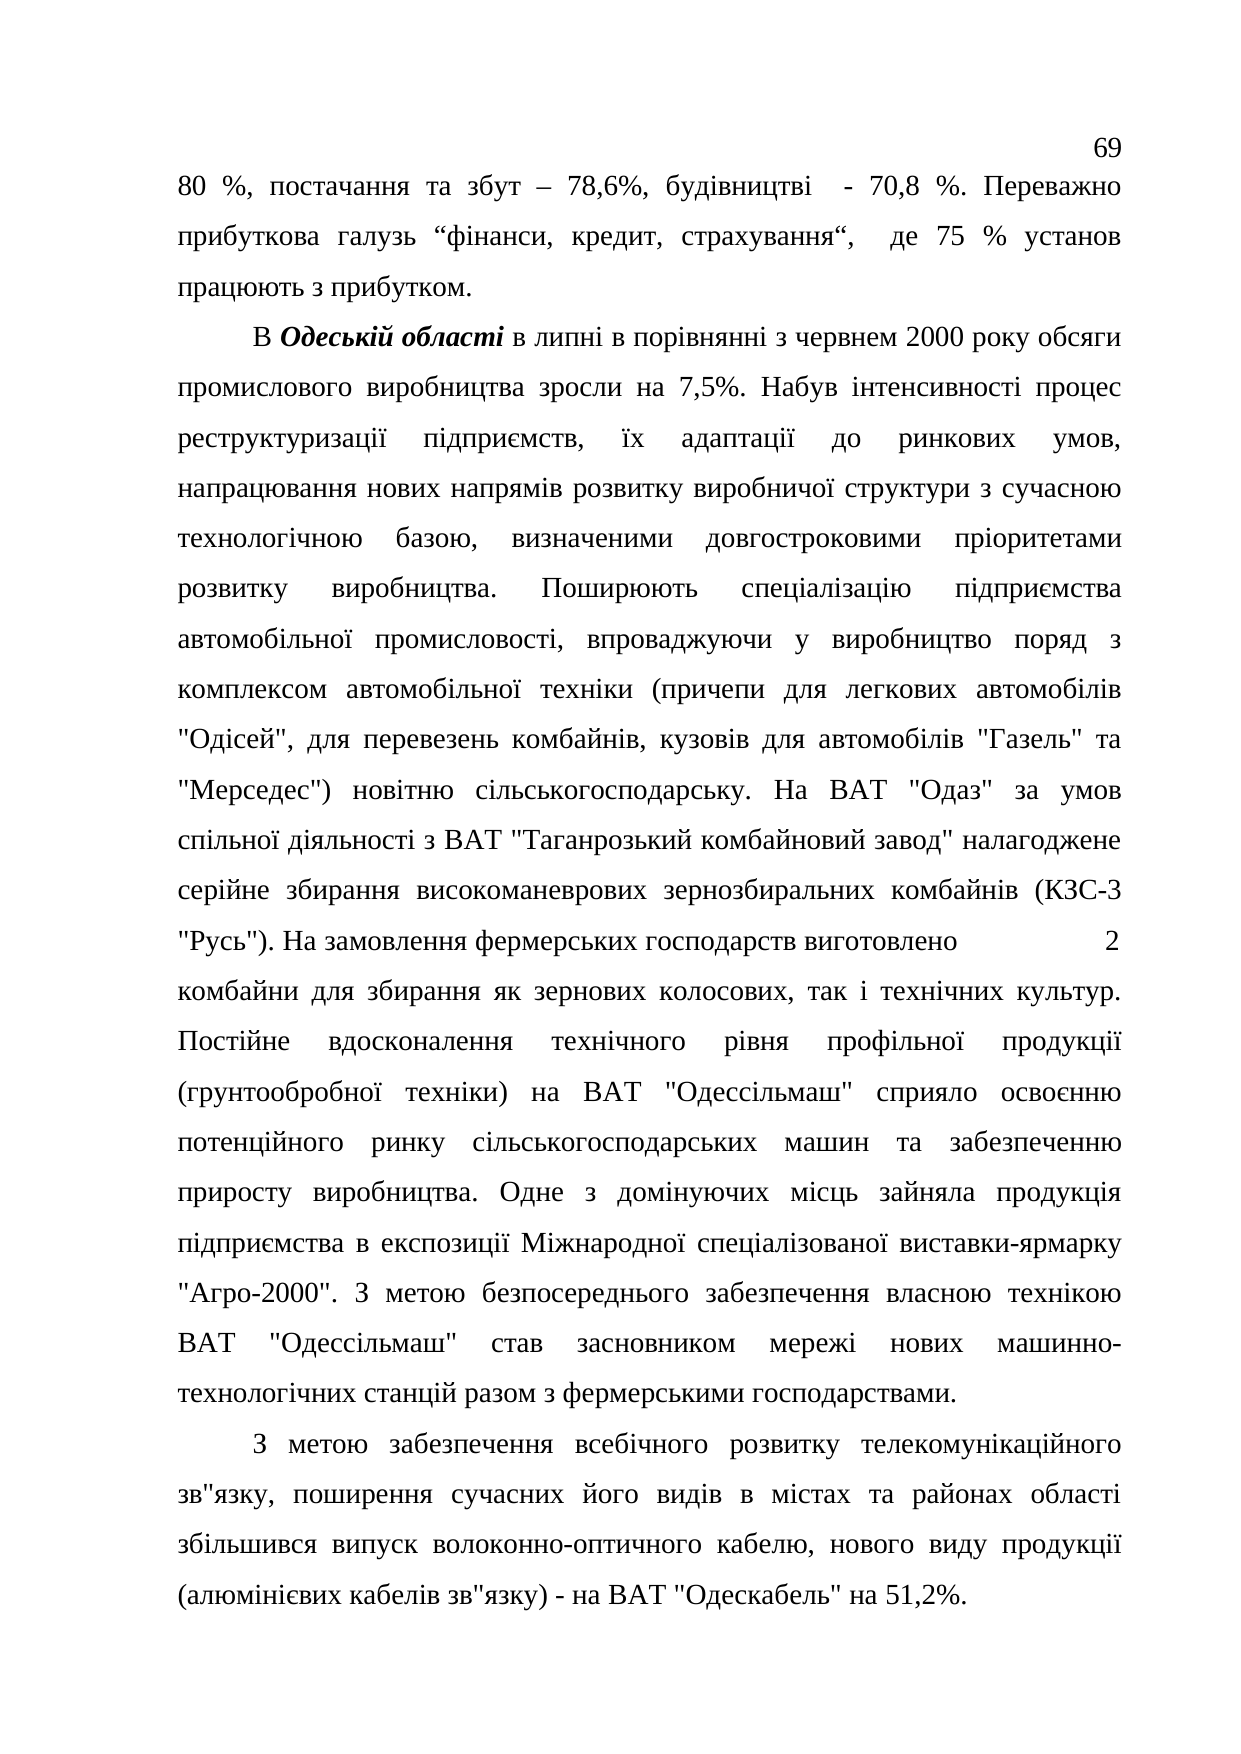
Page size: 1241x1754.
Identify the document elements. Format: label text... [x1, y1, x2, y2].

text З метою забезпечення всебічного розвитку телекомунікаційного зв"язку, поширення сучасних його видів в містах та районах області збільшився випуск волоконно-оптичного кабелю, нового виду продукції (алюмінієвих кабелів зв"язку) - на ВАТ "Одескабель" на 51,2%. [177, 1426, 1122, 1611]
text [177, 168, 1122, 302]
text В Одеській області в липні в порівнянні з червнем 2000 року обсяги промислового виробництва зросли на 7,5%. Набув інтенсивності процес реструктуризації підприємств, їх адаптації до ринкових умов, напрацювання нових напрямів розвитку виробничої структури з сучасною технологічною базою, визначеними довгостроковими пріоритетами розвитку виробництва. Поширюють спеціалізацію підприємства автомобільної промисловості, впроваджуючи у виробництво поряд з комплексом автомобільної техніки (причепи для легкових автомобілів "Одісей", для перевезень комбайнів, кузовів для автомобілів "Газель" та "Мерседес") новітню сільськогосподарську. На ВАТ "Одаз" за умов спільної діяльності з ВАТ "Таганрозький комбайновий завод" налагоджене серійне збирання високоманеврових зернозбиральних комбайнів (КЗС-3 "Русь"). На замовлення фермерських господарств виготовлено 2 комбайни для збирання як зернових колосових, так і технічних культур. Постійне вдосконалення технічного рівня профільної продукції (грунтообробної техніки) на ВАТ "Одессільмаш" сприяло освоєнню потенційного ринку сільськогосподарських машин та забезпеченню приросту виробництва. Одне з домінуючих місць зайняла продукція підприємства в експозиції Міжнародної спеціалізованої виставки-ярмарку "Агро-2000". З метою безпосереднього забезпечення власною технікою ВАТ "Одессільмаш" став засновником мережі нових машинно-технологічних станцій разом з фермерськими господарствами. [177, 319, 1122, 1409]
